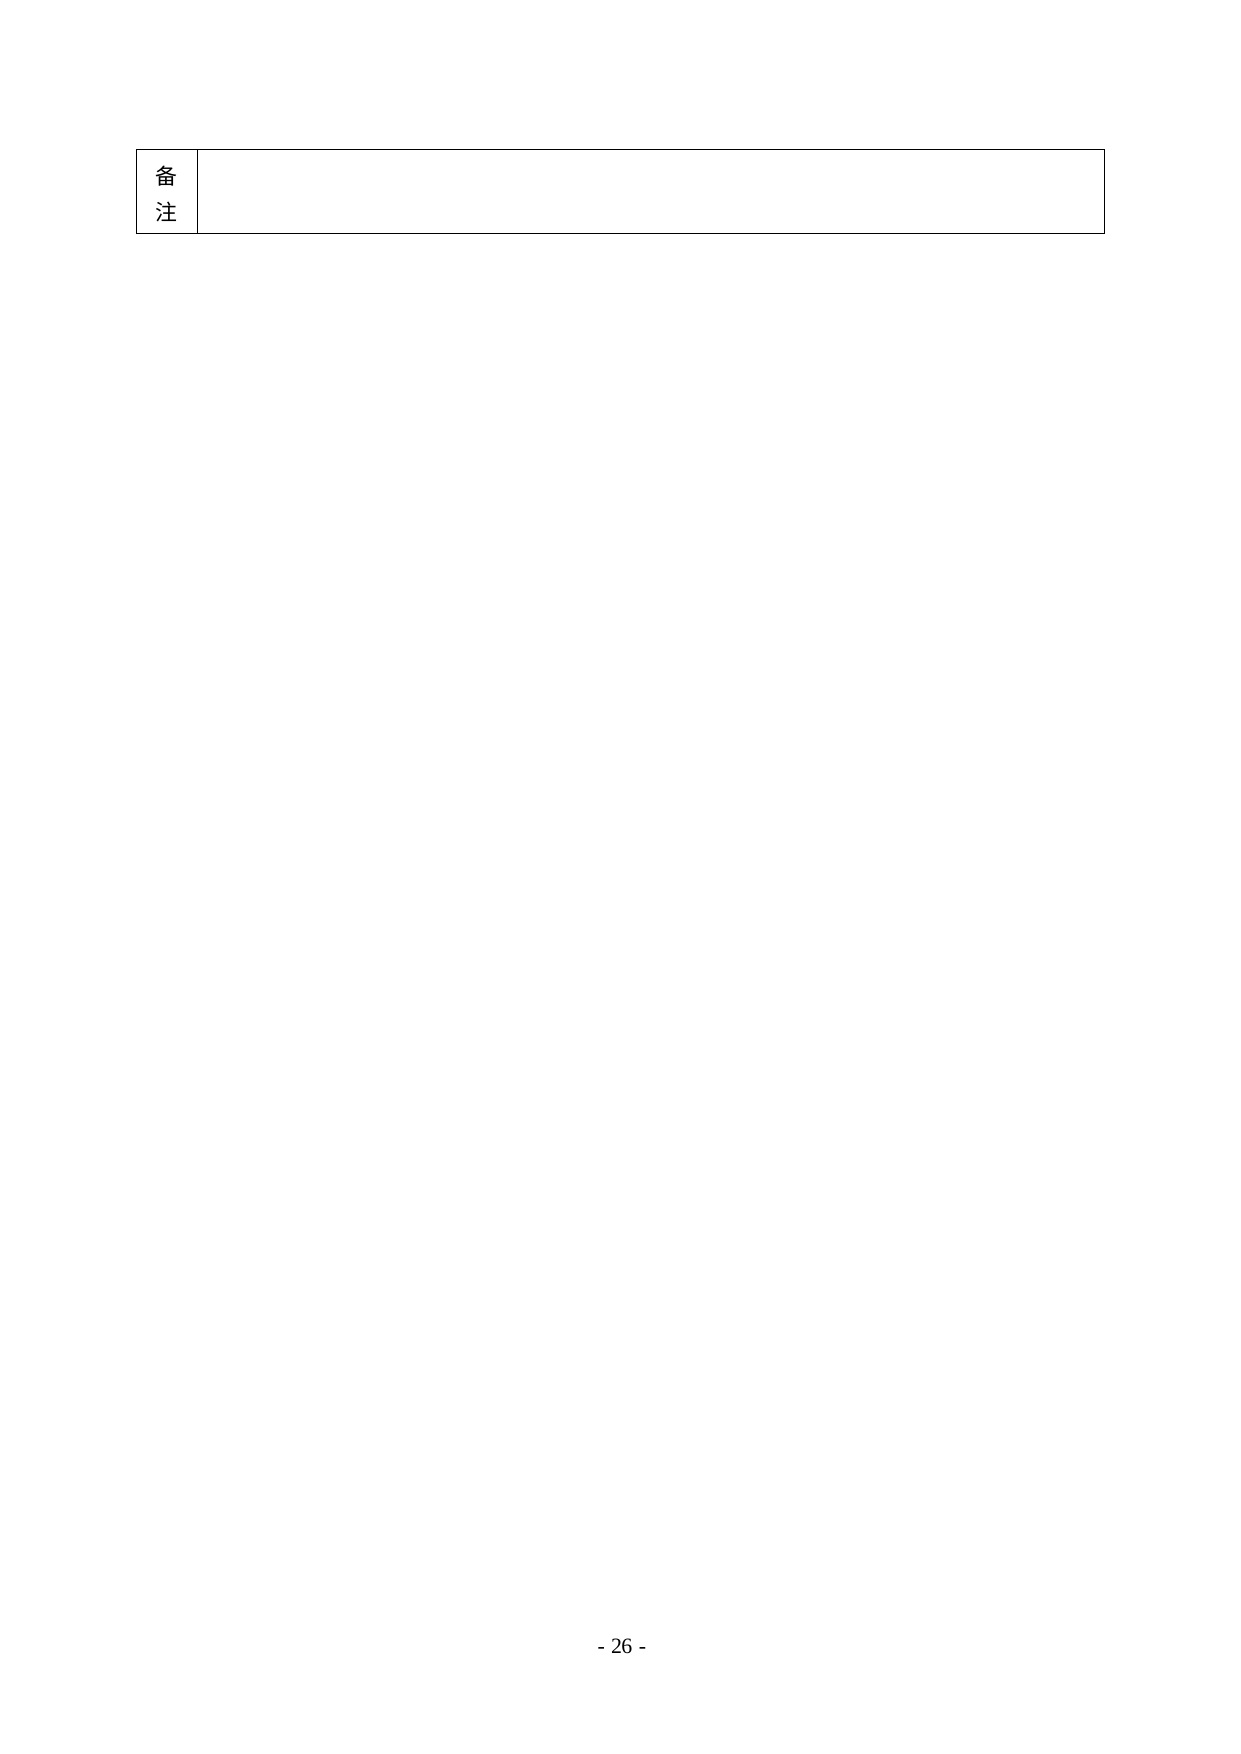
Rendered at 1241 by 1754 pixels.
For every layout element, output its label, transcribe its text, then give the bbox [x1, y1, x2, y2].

table_cell 备 注 [137, 150, 197, 233]
table_cell [198, 150, 1104, 233]
